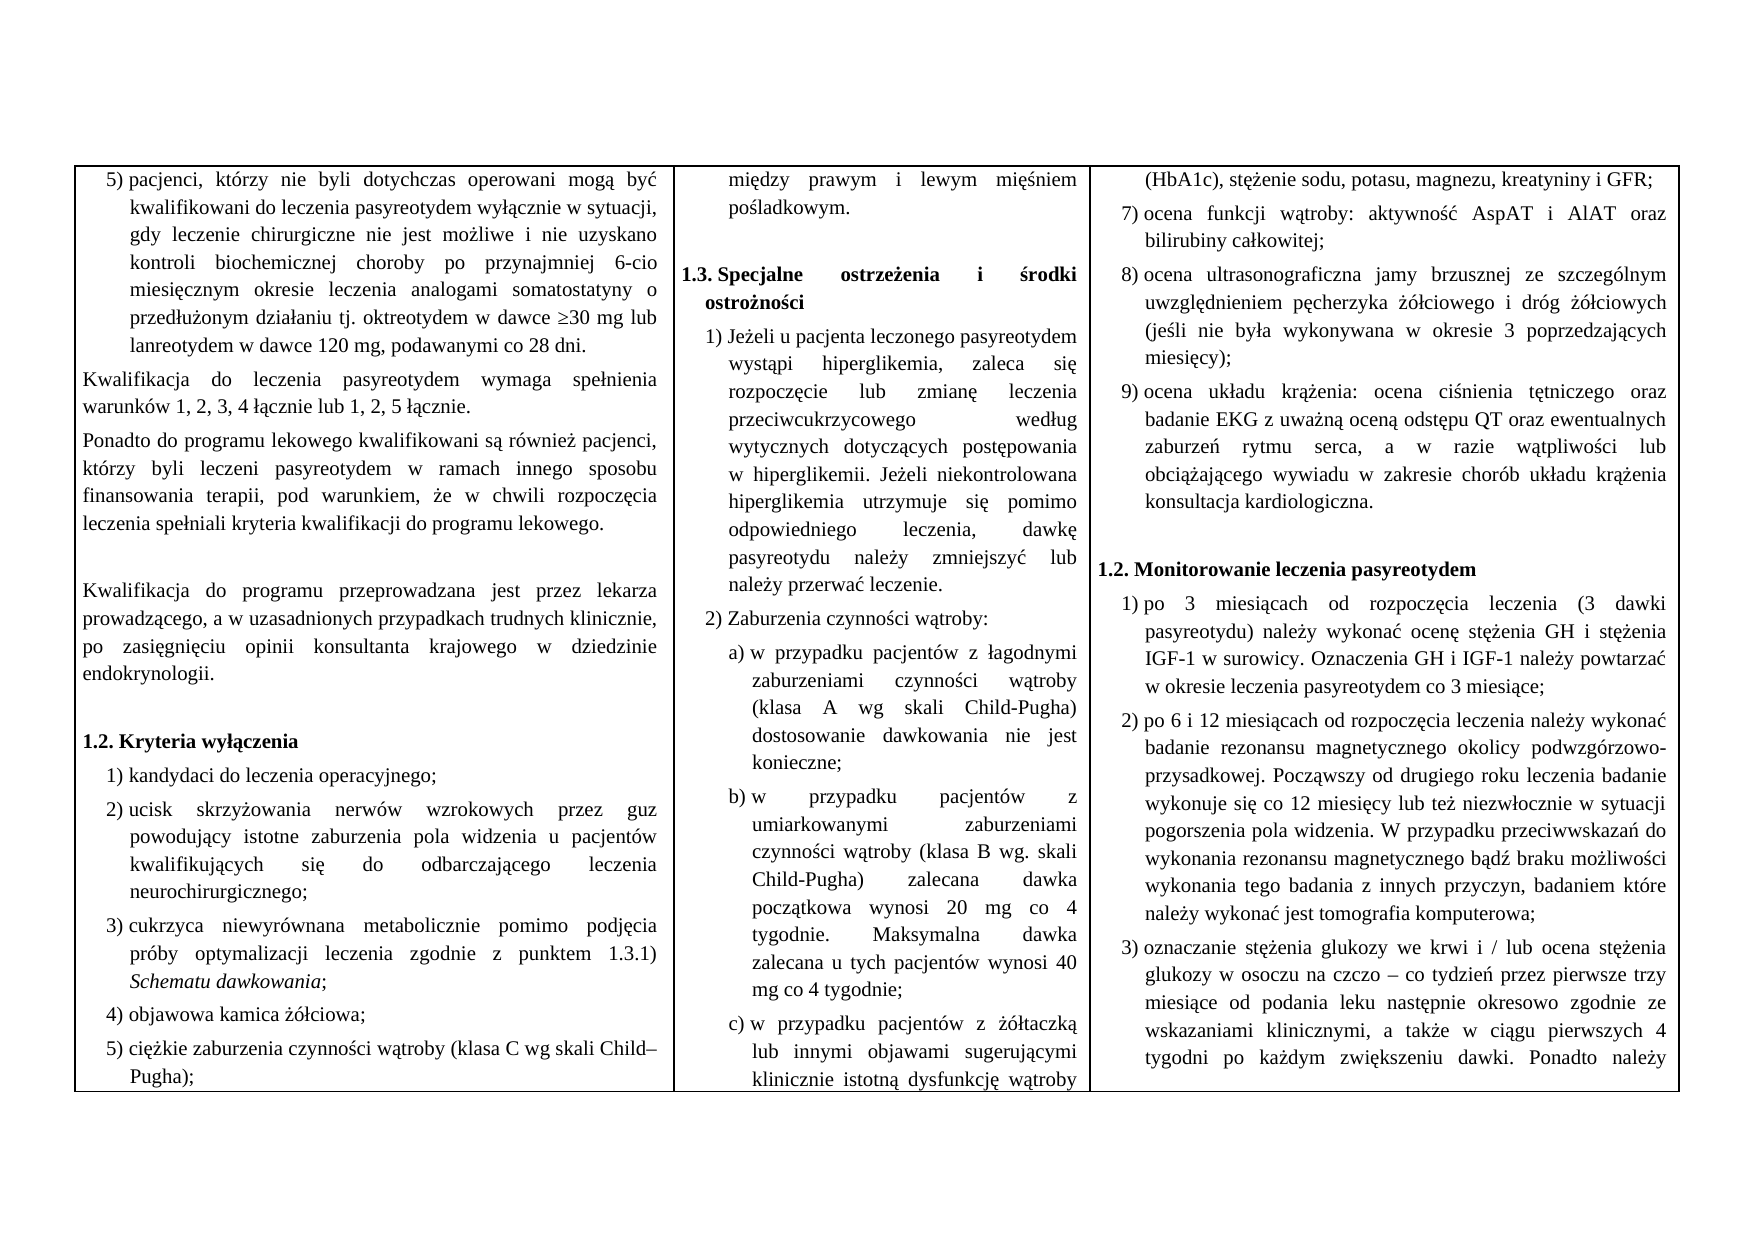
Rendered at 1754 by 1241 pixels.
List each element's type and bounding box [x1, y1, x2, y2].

table_cell [675, 167, 1089, 1091]
table_cell [1091, 167, 1678, 1091]
table_cell [76, 167, 673, 1091]
